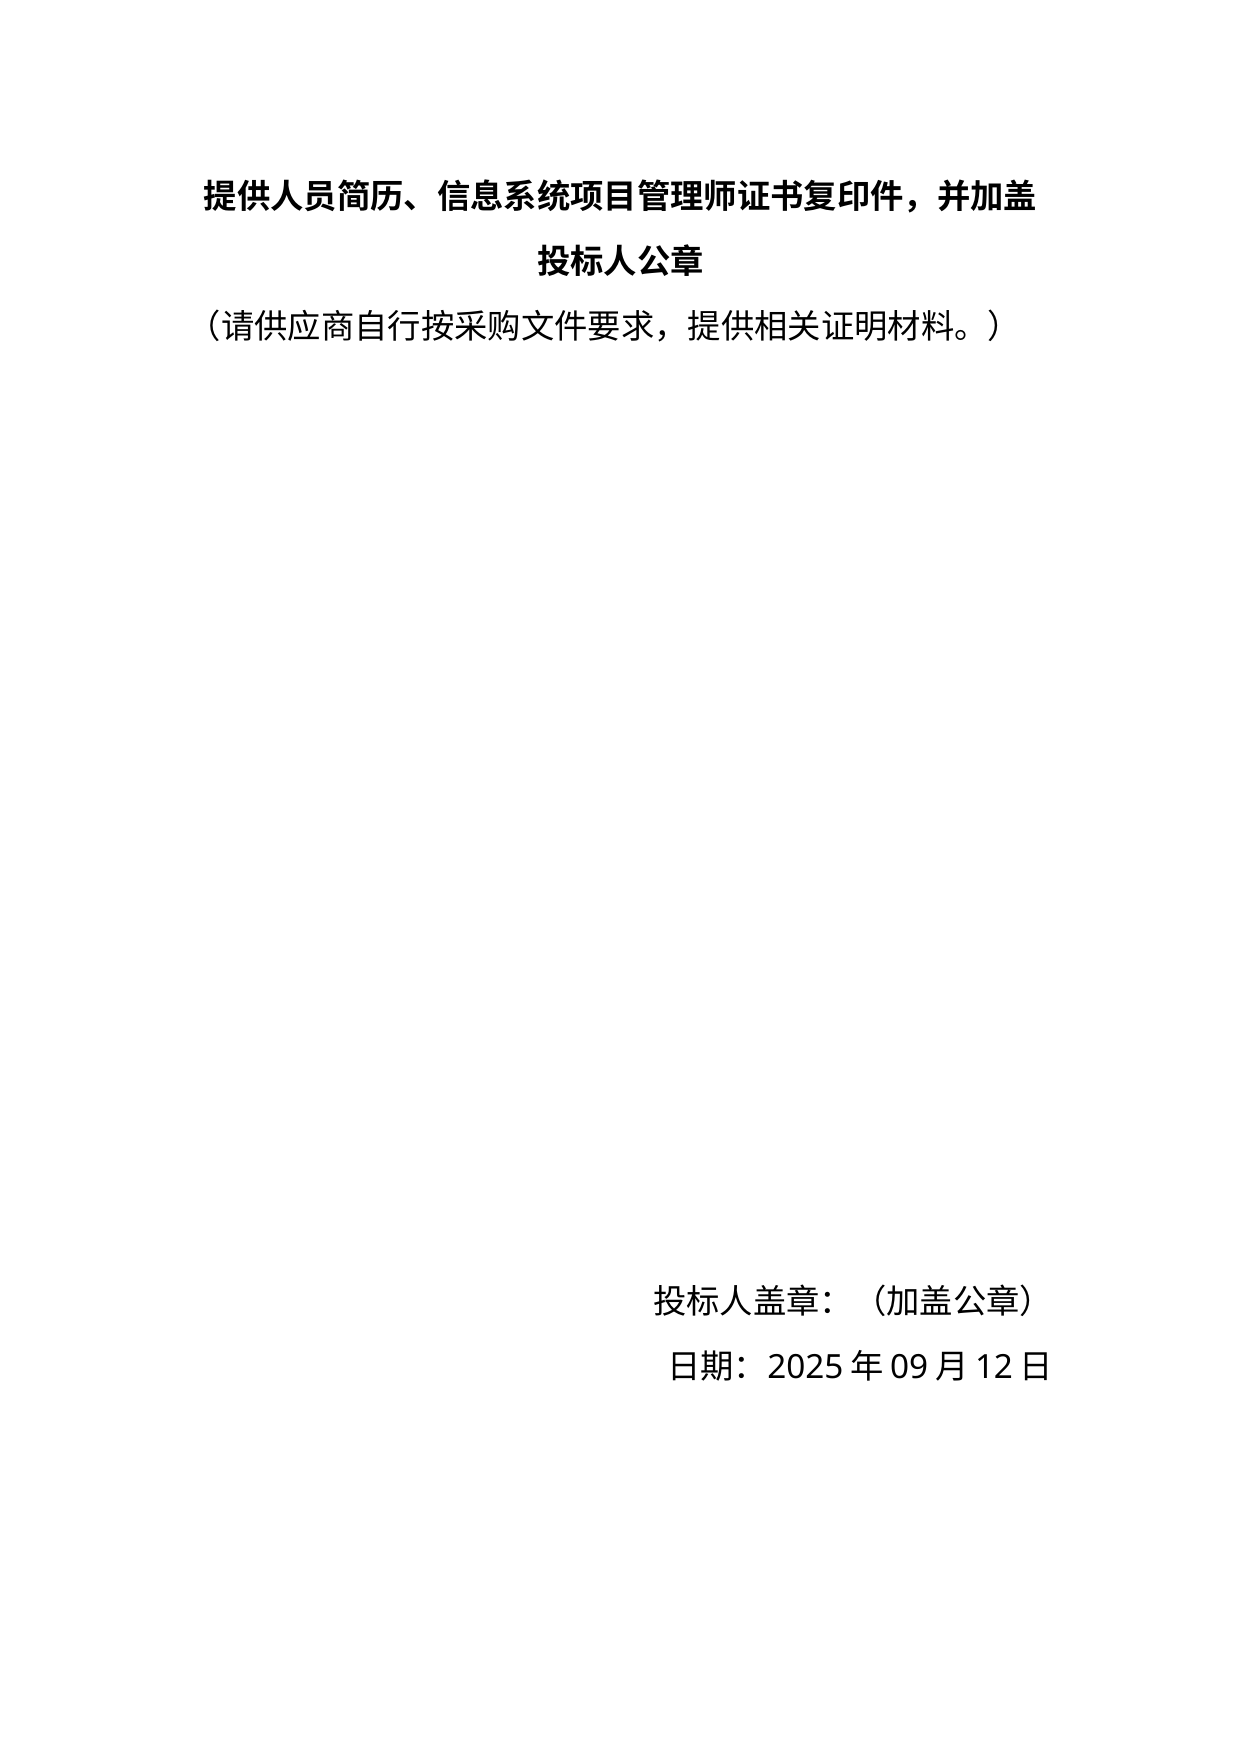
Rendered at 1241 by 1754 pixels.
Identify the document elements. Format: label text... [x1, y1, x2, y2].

subtitle 日期：2025年09月12日 [187, 1332, 1053, 1397]
subtitle 投标人盖章：（加盖公章） [187, 1267, 1053, 1332]
text （请供应商自行按采购文件要求，提供相关证明材料。） [187, 292, 1053, 357]
text 提供人员简历、信息系统项目管理师证书复印件，并加盖投标人公章 [187, 162, 1053, 292]
